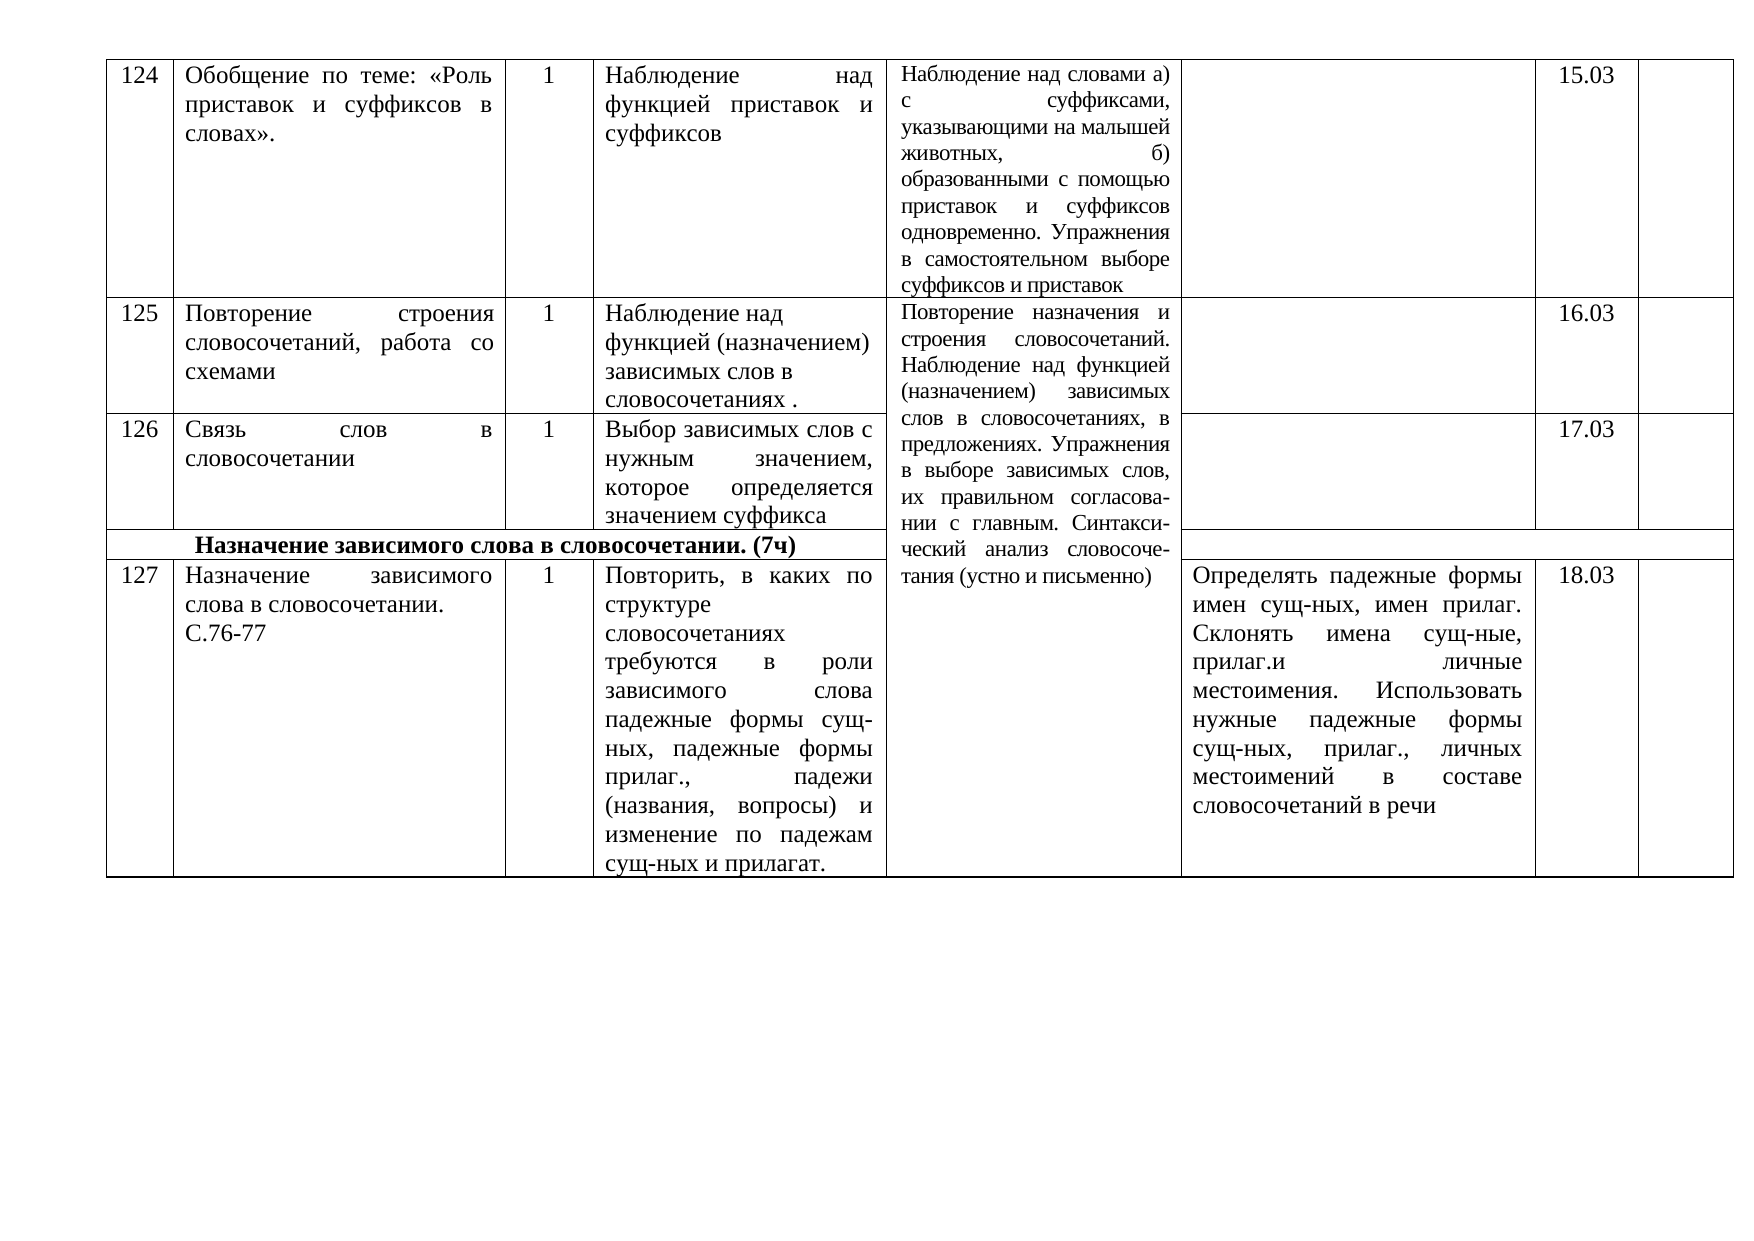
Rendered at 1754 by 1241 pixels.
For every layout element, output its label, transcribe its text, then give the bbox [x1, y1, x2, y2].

table_cell [1182, 60, 1535, 297]
table_cell [1182, 414, 1535, 529]
table_cell Связь слов в словосочетании [174, 414, 505, 529]
table_cell [1182, 298, 1535, 413]
table_cell 1 [506, 560, 593, 876]
table_cell 125 [107, 298, 173, 413]
table_cell 1 [506, 60, 593, 297]
table_cell [1639, 560, 1733, 876]
table_cell 18.03 [1536, 560, 1638, 876]
table_cell 124 [107, 60, 173, 297]
table_cell [1182, 530, 1733, 559]
table_cell Наблюдение над функцией приставок и суффиксов [594, 60, 886, 297]
table_cell Повторить, в каких по структуре словосочетаниях требуются в роли зависимого слова падежные формы сущ-ных, падежные формы прилаг., падежи (названия, вопросы) и изменение по падежам сущ-ных и прилагат. [594, 560, 886, 876]
table_cell [1639, 414, 1733, 529]
table_cell [1639, 60, 1733, 297]
table_cell 1 [506, 414, 593, 529]
table_cell Назначение зависимого слова в словосочетании. С.76-77 [174, 560, 505, 876]
table_cell Повторение строения словосочетаний, работа со схемами [174, 298, 505, 413]
table_cell Назначение зависимого слова в словосочетании. (7ч) [107, 530, 886, 559]
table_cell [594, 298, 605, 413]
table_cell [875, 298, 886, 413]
table_cell 16.03 [1536, 298, 1638, 413]
table_cell Обобщение по теме: «Роль приставок и суффиксов в словах». [174, 60, 505, 297]
table_cell [1639, 298, 1733, 413]
table_cell 127 [107, 560, 173, 876]
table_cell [1182, 560, 1535, 876]
table_cell 126 [107, 414, 173, 529]
table_cell Повторение назначения и строения словосочетаний. Наблюдение над функцией (назначением) зависимых слов в словосочетаниях, в предложениях. Упражнения в выборе зависимых слов, их правильном согласовании с главным. Синтаксический анализ словосочетания (устно и письменно) [887, 298, 1181, 876]
table_cell Наблюдение над словами а) с суффиксами, указывающими на малышей животных, б) образованными с помощью приставок и суффиксов одновременно. Упражнения в самостоятельном выборе суффиксов и приставок [887, 60, 1181, 297]
table_cell 15.03 [1536, 60, 1638, 297]
table_cell Выбор зависимых слов с нужным значением, которое определяется значением суффикса [594, 414, 886, 529]
table_cell 17.03 [1536, 414, 1638, 529]
table_cell 1 [506, 298, 593, 413]
